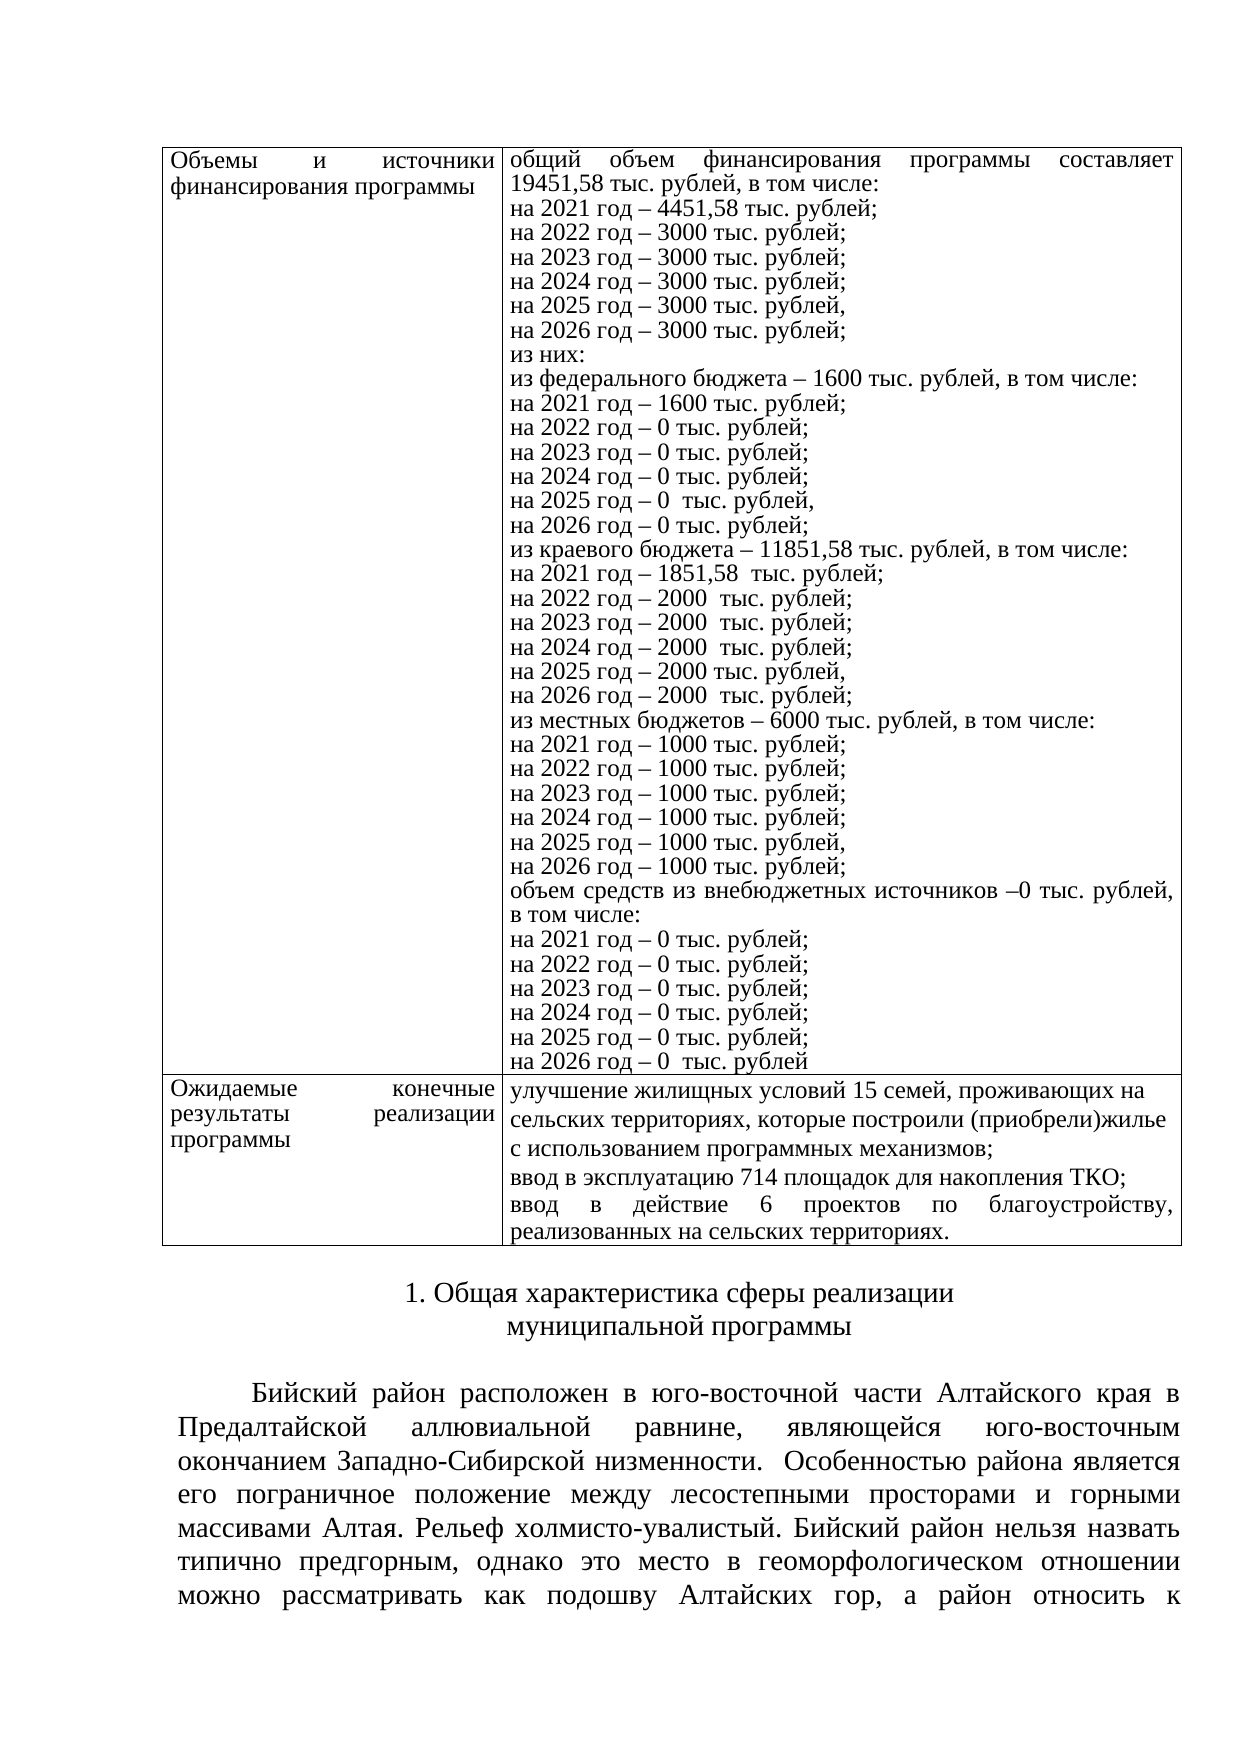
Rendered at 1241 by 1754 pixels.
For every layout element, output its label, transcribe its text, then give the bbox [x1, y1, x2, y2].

table_header Объемы и источники финансирования программы [163, 148, 502, 1074]
text муниципальной программы [177, 1308, 1181, 1342]
table_header общий объем финансирования программы составляет 19451,58 тыс. рублей, в том числе: на 2021 год – 4451,58 тыс. рублей; на 2022 год – 3000 тыс. рублей; на 2023 год – 3000 тыс. рублей; на 2024 год – 3000 тыс. рублей; на 2025 год – 3000 тыс. рублей, на 2026 год – 3000 тыс. рублей; из них: из федерального бюджета – 1600 тыс. рублей, в том числе: на 2021 год – 1600 тыс. рублей; на 2022 год – 0 тыс. рублей; на 2023 год – 0 тыс. рублей; на 2024 год – 0 тыс. рублей; на 2025 год – 0 тыс. рублей, на 2026 год – 0 тыс. рублей; из краевого бюджета – 11851,58 тыс. рублей, в том числе: на 2021 год – 1851,58 тыс. рублей; на 2022 год – 2000 тыс. рублей; на 2023 год – 2000 тыс. рублей; на 2024 год – 2000 тыс. рублей; на 2025 год – 2000 тыс. рублей, на 2026 год – 2000 тыс. рублей; из местных бюджетов – 6000 тыс. рублей, в том числе: на 2021 год – 1000 тыс. рублей; на 2022 год – 1000 тыс. рублей; на 2023 год – 1000 тыс. рублей; на 2024 год – 1000 тыс. рублей; на 2025 год – 1000 тыс. рублей, на 2026 год – 1000 тыс. рублей; объем средств из внебюджетных источников –0 тыс. рублей, в том числе: на 2021 год – 0 тыс. рублей; на 2022 год – 0 тыс. рублей; на 2023 год – 0 тыс. рублей; на 2024 год – 0 тыс. рублей; на 2025 год – 0 тыс. рублей; на 2026 год – 0 тыс. рублей [503, 148, 1181, 1074]
text 1. Общая характеристика сферы реализации [177, 1275, 1181, 1308]
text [177, 1376, 1181, 1610]
table_cell Ожидаемые конечные результаты реализации программы [163, 1075, 502, 1245]
table_cell улучшение жилищных условий 15 семей, проживающих на сельских территориях, которые построили (приобрели)жилье с использованием программных механизмов; ввод в эксплуатацию 714 площадок для накопления ТКО; ввод в действие 6 проектов по благоустройству, реализованных на сельских территориях. [503, 1075, 1181, 1245]
